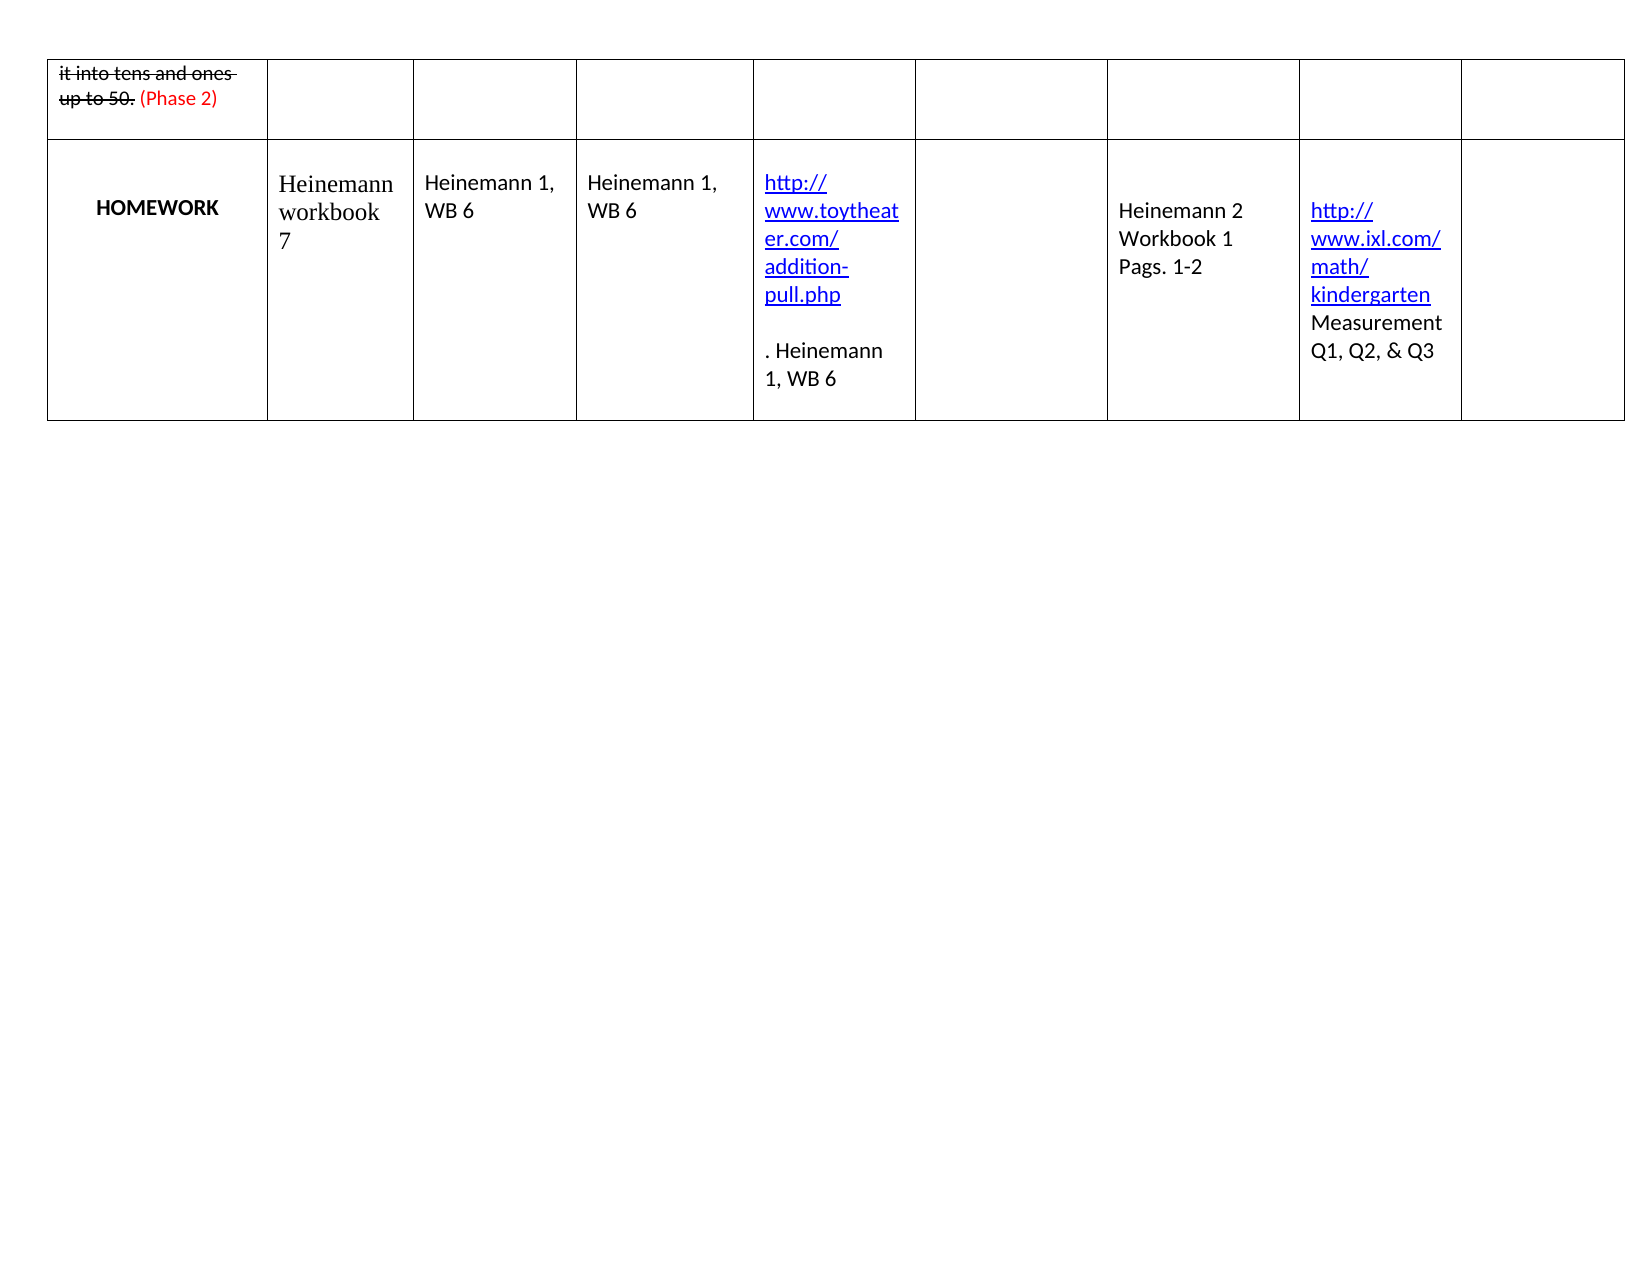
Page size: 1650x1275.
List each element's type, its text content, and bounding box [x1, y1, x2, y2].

table_cell [1462, 60, 1624, 139]
table_cell Heinemann 1, WB 6 [414, 140, 576, 420]
table_cell HOMEWORK [48, 140, 267, 420]
table_cell http://www.ixl.com/math/kindergarten Measurement Q1, Q2, & Q3 [1300, 140, 1461, 420]
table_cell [577, 60, 753, 139]
table_cell [916, 140, 1107, 420]
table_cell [268, 60, 413, 139]
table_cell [48, 60, 267, 139]
table_cell Heinemann 1, WB 6 [577, 140, 753, 420]
table_cell http://www.toytheater.com/addition-pull.php . Heinemann 1, WB 6 [754, 140, 915, 420]
table_cell Heinemann workbook 7 [268, 140, 413, 420]
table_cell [1108, 60, 1299, 139]
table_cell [1300, 60, 1461, 139]
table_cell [754, 60, 915, 139]
table_cell Heinemann 2 Workbook 1 Pags. 1-2 [1108, 140, 1299, 420]
table_cell [1462, 140, 1624, 420]
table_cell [414, 60, 576, 139]
table_cell [916, 60, 1107, 139]
